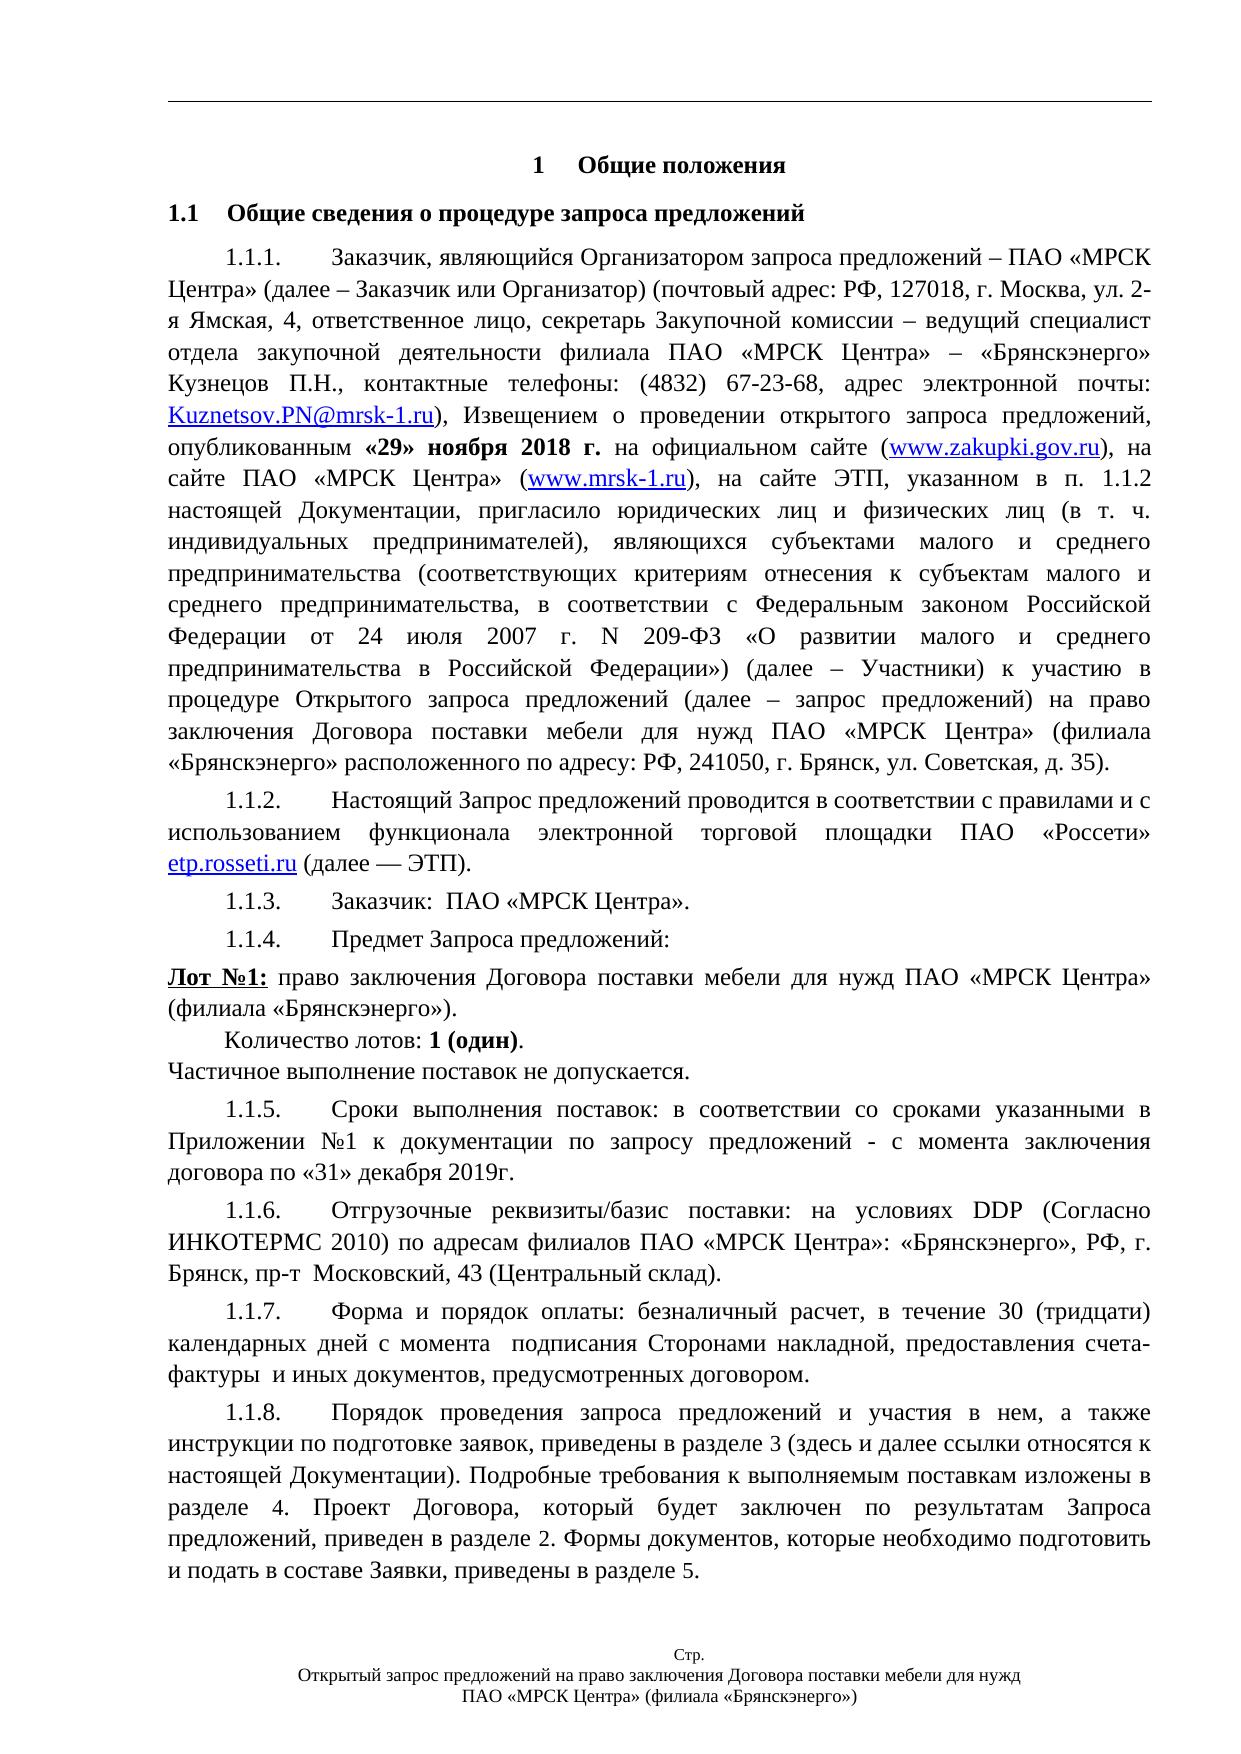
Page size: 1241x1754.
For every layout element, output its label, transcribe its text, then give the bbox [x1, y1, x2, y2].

list Предмет Запроса предложений: [168, 924, 1152, 953]
list Отгрузочные реквизиты/базис поставки: на условиях DDP (Согласно ИНКОТЕРМС 2010) по адресам филиалов ПАО «МРСК Центра»: «Брянскэнерго», РФ, г. Брянск, пр-т Московский, 43 (Центральный склад). [168, 1195, 1152, 1287]
list Порядок проведения запроса предложений и участия в нем, а также инструкции по подготовке заявок, приведены в разделе 3 (здесь и далее ссылки относятся к настоящей Документации). Подробные требования к выполняемым поставкам изложены в разделе 4. Проект Договора, который будет заключен по результатам Запроса предложений, приведен в разделе 2. Формы документов, которые необходимо подготовить и подать в составе Заявки, приведены в разделе 5. [168, 1397, 1152, 1583]
text Количество лотов: 1 (один). [168, 1025, 1152, 1053]
list Заказчик: ПАО «МРСК Центра». [168, 886, 1152, 915]
list Сроки выполнения поставок: в соответствии со сроками указанными в Приложении №1 к документации по запросу предложений - с момента заключения договора по «31» декабря 2019г. [168, 1094, 1152, 1186]
list Частичное выполнение поставок не допускается. [168, 1056, 1152, 1085]
subtitle Общие сведения о процедуре запроса предложений [168, 198, 1152, 227]
text Лот №1: право заключения Договора поставки мебели для нужд ПАО «МРСК Центра» (филиала «Брянскэнерго»). [168, 962, 1152, 1022]
list Форма и порядок оплаты: безналичный расчет, в течение 30 (тридцати) календарных дней с момента подписания Сторонами накладной, предоставления счета-фактуры и иных документов, предусмотренных договором. [168, 1296, 1152, 1388]
list Настоящий Запрос предложений проводится в соответствии с правилами и с использованием функционала электронной торговой площадки ПАО «Россети» etp.rosseti.ru (далее — ЭТП). [168, 785, 1152, 877]
list Заказчик, являющийся Организатором запроса предложений – ПАО «МРСК Центра» (далее – Заказчик или Организатор) (почтовый адрес: РФ, 127018, г. Москва, ул. 2-я Ямская, 4, ответственное лицо, секретарь Закупочной комиссии – ведущий специалист отдела закупочной деятельности филиала ПАО «МРСК Центра» – «Брянскэнерго» Кузнецов П.Н., контактные телефоны: (4832) 67-23-68, адрес электронной почты: Kuznetsov.PN@mrsk-1.ru), Извещением о проведении открытого запроса предложений, опубликованным «29» ноября 2018 г. на официальном сайте (www.zakupki.gov.ru), на сайте ПАО «МРСК Центра» (www.mrsk-1.ru), на сайте ЭТП, указанном в п. 1.1.2 настоящей Документации, пригласило юридических лиц и физических лиц (в т. ч. индивидуальных предпринимателей), являющихся субъектами малого и среднего предпринимательства (соответствующих критериям отнесения к субъектам малого и среднего предпринимательства, в соответствии с Федеральным законом Российской Федерации от 24 июля 2007 г. N 209-ФЗ «О развитии малого и среднего предпринимательства в Российской Федерации») (далее – Участники) к участию в процедуре Открытого запроса предложений (далее – запрос предложений) на право заключения Договора поставки мебели для нужд ПАО «МРСК Центра» (филиала «Брянскэнерго» расположенного по адресу: РФ, 241050, г. Брянск, ул. Советская, д. 35). [168, 242, 1152, 776]
subtitle Общие положения [166, 150, 1152, 179]
